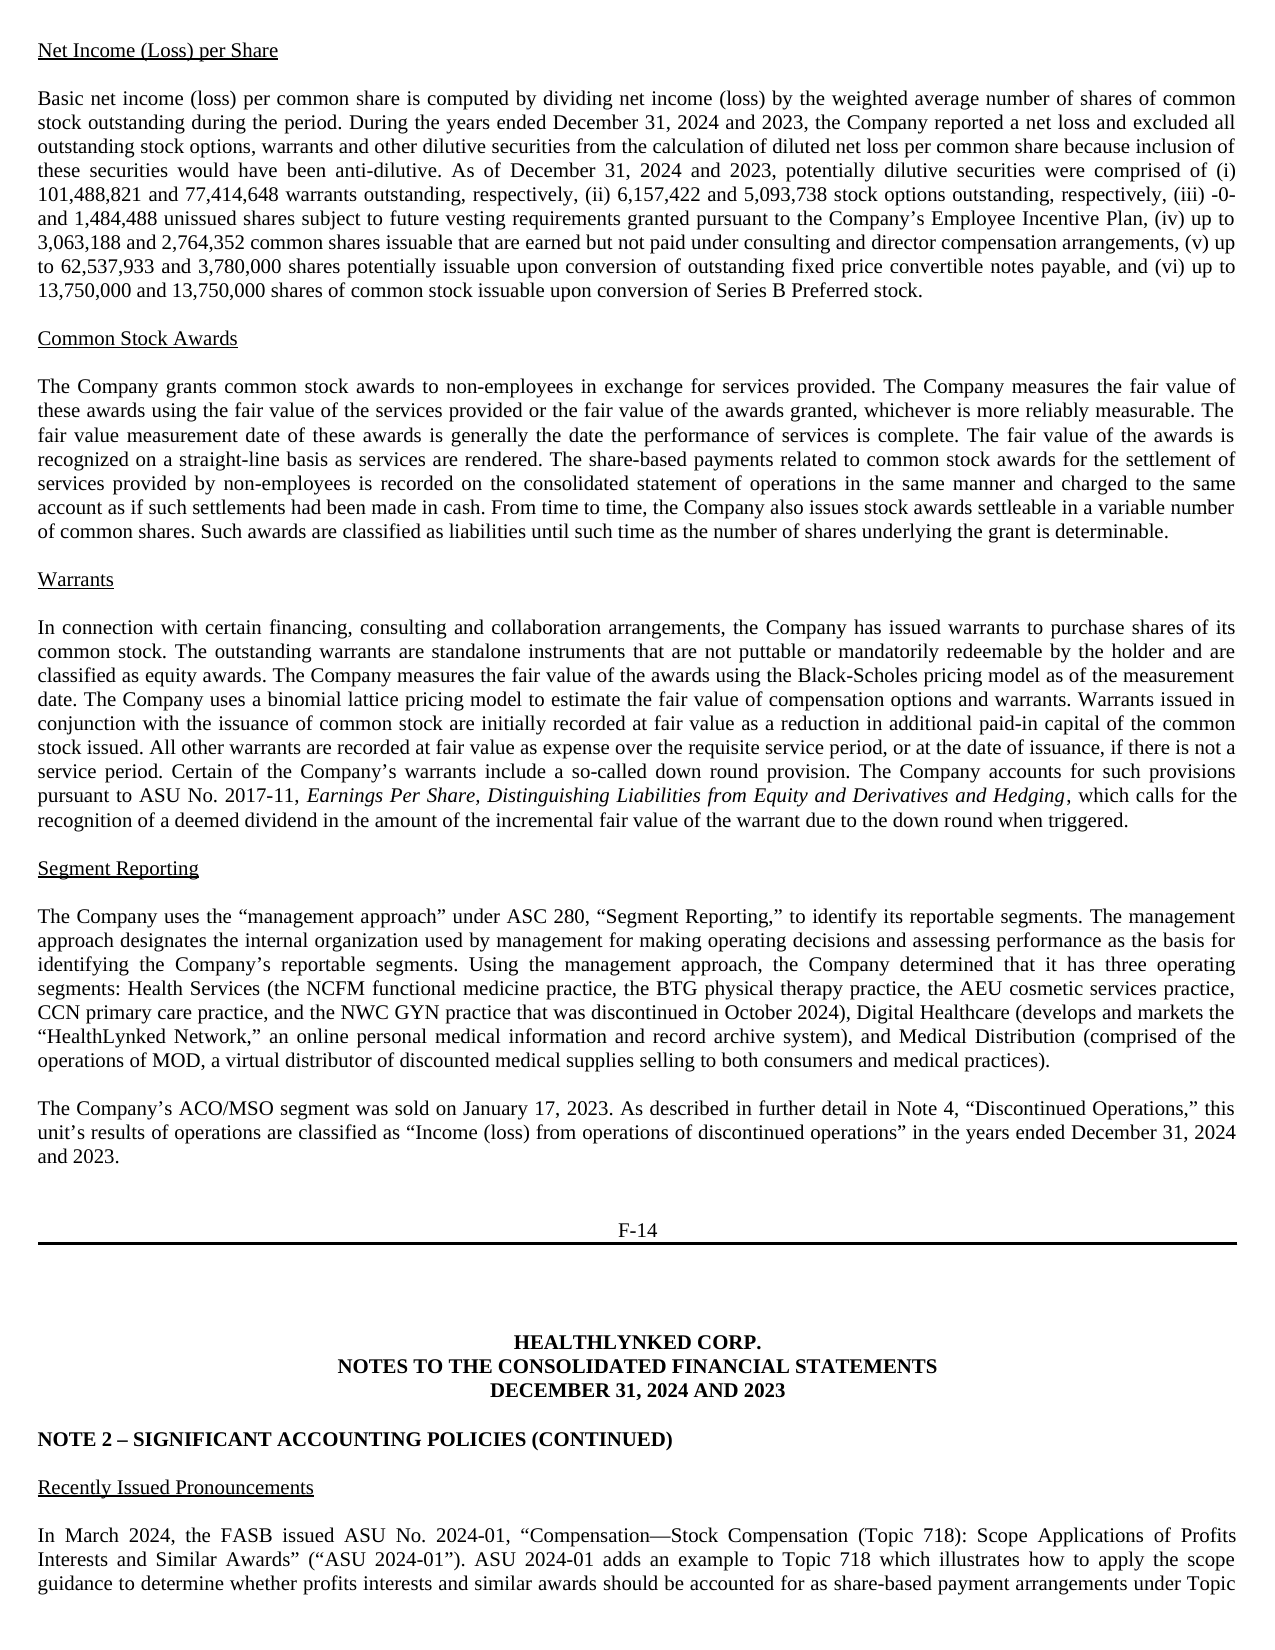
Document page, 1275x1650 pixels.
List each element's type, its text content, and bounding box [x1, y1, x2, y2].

text Segment Reporting [37, 856, 1237, 880]
text NOTES TO THE CONSOLIDATED FINANCIAL STATEMENTS [37, 1354, 1237, 1378]
text Recently Issued Pronouncements [37, 1475, 1237, 1499]
text DECEMBER 31, 2024 AND 2023 [37, 1378, 1237, 1402]
text The Company grants common stock awards to non-employees in exchange for services provided. The Company measures the fair value of these awards using the fair value of the services provided or the fair value of the awards granted, whichever is more reliably measurable. The fair value measurement date of these awards is generally the date the performance of services is complete. The fair value of the awards is recognized on a straight-line basis as services are rendered. The share-based payments related to common stock awards for the settlement of services provided by non-employees is recorded on the consolidated statement of operations in the same manner and charged to the same account as if such settlements had been made in cash. From time to time, the Company also issues stock awards settleable in a variable number of common shares. Such awards are classified as liabilities until such time as the number of shares underlying the grant is determinable. [37, 374, 1237, 543]
text The Company uses the “management approach” under ASC 280, “Segment Reporting,” to identify its reportable segments. The management approach designates the internal organization used by management for making operating decisions and assessing performance as the basis for identifying the Company’s reportable segments. Using the management approach, the Company determined that it has three operating segments: Health Services (the NCFM functional medicine practice, the BTG physical therapy practice, the AEU cosmetic services practice, CCN primary care practice, and the NWC GYN practice that was discontinued in October 2024), Digital Healthcare (develops and markets the “HealthLynked Network,” an online personal medical information and record archive system), and Medical Distribution (comprised of the operations of MOD, a virtual distributor of discounted medical supplies selling to both consumers and medical practices). [37, 904, 1237, 1072]
text Net Income (Loss) per Share [37, 37, 1237, 62]
text HEALTHLYNKED CORP. [37, 1330, 1237, 1354]
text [37, 1523, 1237, 1595]
text In connection with certain financing, consulting and collaboration arrangements, the Company has issued warrants to purchase shares of its common stock. The outstanding warrants are standalone instruments that are not puttable or mandatorily redeemable by the holder and are classified as equity awards. The Company measures the fair value of the awards using the Black-Scholes pricing model as of the measurement date. The Company uses a binomial lattice pricing model to estimate the fair value of compensation options and warrants. Warrants issued in conjunction with the issuance of common stock are initially recorded at fair value as a reduction in additional paid-in capital of the common stock issued. All other warrants are recorded at fair value as expense over the requisite service period, or at the date of issuance, if there is not a service period. Certain of the Company’s warrants include a so-called down round provision. The Company accounts for such provisions pursuant to ASU No. 2017-11, Earnings Per Share, Distinguishing Liabilities from Equity and Derivatives and Hedging, which calls for the recognition of a deemed dividend in the amount of the incremental fair value of the warrant due to the down round when triggered. [37, 615, 1237, 832]
text F-14 [37, 1217, 1237, 1245]
text NOTE 2 – SIGNIFICANT ACCOUNTING POLICIES (CONTINUED) [37, 1427, 1237, 1451]
text Common Stock Awards [37, 326, 1237, 350]
text Warrants [37, 567, 1237, 591]
text The Company’s ACO/MSO segment was sold on January 17, 2023. As described in further detail in Note 4, “Discontinued Operations,” this unit’s results of operations are classified as “Income (loss) from operations of discontinued operations” in the years ended December 31, 2024 and 2023. [37, 1096, 1237, 1168]
text Basic net income (loss) per common share is computed by dividing net income (loss) by the weighted average number of shares of common stock outstanding during the period. During the years ended December 31, 2024 and 2023, the Company reported a net loss and excluded all outstanding stock options, warrants and other dilutive securities from the calculation of diluted net loss per common share because inclusion of these securities would have been anti-dilutive. As of December 31, 2024 and 2023, potentially dilutive securities were comprised of (i) 101,488,821 and 77,414,648 warrants outstanding, respectively, (ii) 6,157,422 and 5,093,738 stock options outstanding, respectively, (iii) -0- and 1,484,488 unissued shares subject to future vesting requirements granted pursuant to the Company’s Employee Incentive Plan, (iv) up to 3,063,188 and 2,764,352 common shares issuable that are earned but not paid under consulting and director compensation arrangements, (v) up to 62,537,933 and 3,780,000 shares potentially issuable upon conversion of outstanding fixed price convertible notes payable, and (vi) up to 13,750,000 and 13,750,000 shares of common stock issuable upon conversion of Series B Preferred stock. [37, 86, 1237, 302]
